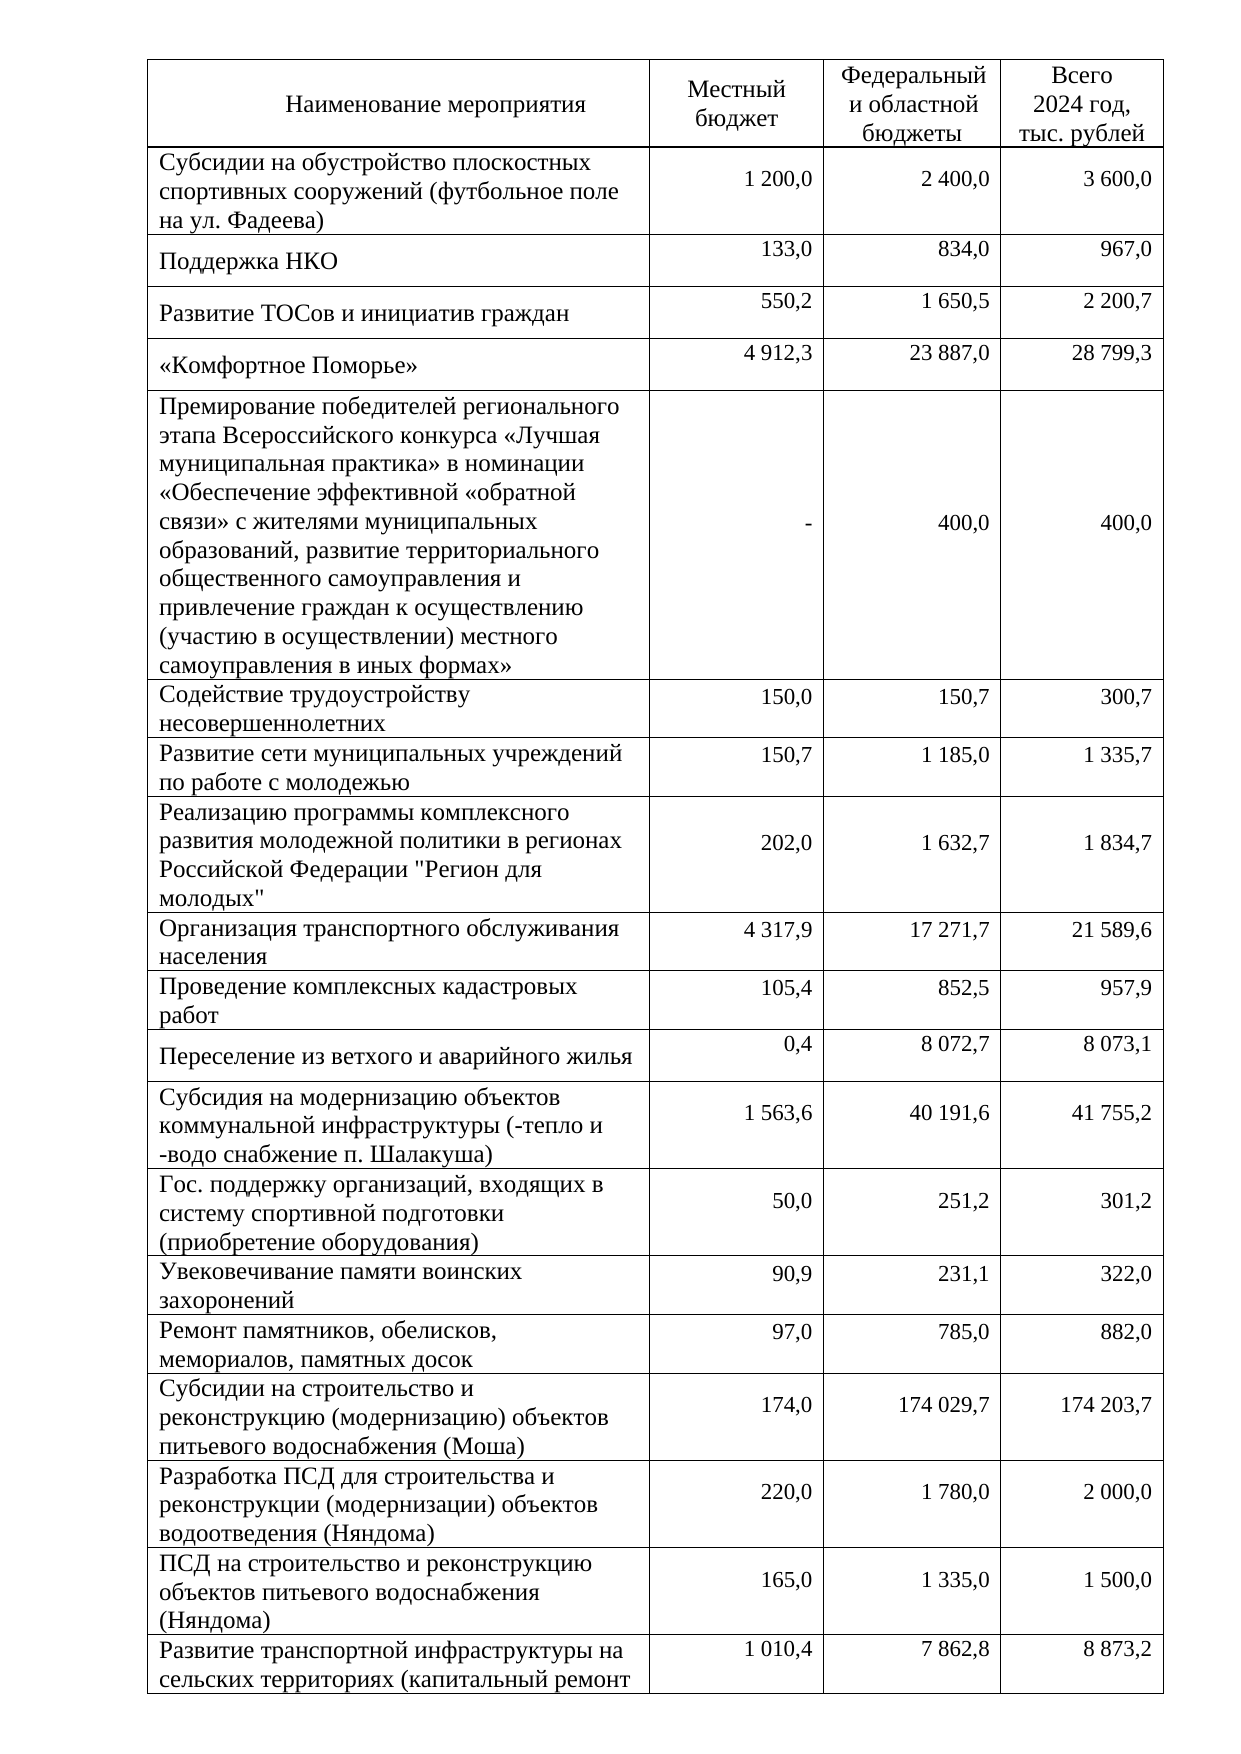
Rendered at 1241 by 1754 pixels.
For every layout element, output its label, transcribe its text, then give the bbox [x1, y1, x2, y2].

table_cell 165,0 [650, 1548, 823, 1634]
table_cell 882,0 [1001, 1315, 1163, 1372]
table_cell 90,9 [650, 1256, 823, 1314]
table_cell Развитие сети муниципальных учреждений по работе с молодежью [148, 738, 649, 796]
table_cell Развитие ТОСов и инициатив граждан [148, 287, 649, 338]
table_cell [148, 1635, 649, 1693]
table_cell 220,0 [650, 1461, 823, 1547]
table_cell 133,0 [650, 235, 823, 286]
table_cell 150,7 [650, 738, 823, 796]
table_cell 4 912,3 [650, 339, 823, 390]
table_cell 1 335,0 [824, 1548, 1000, 1634]
table_cell 8 073,1 [1001, 1030, 1163, 1081]
table_header Наименование мероприятия [148, 60, 649, 146]
table_cell 0,4 [650, 1030, 823, 1081]
table_cell 2 000,0 [1001, 1461, 1163, 1547]
table_cell 150,7 [824, 680, 1000, 737]
table_cell 40 191,6 [824, 1082, 1000, 1168]
table_cell 1 335,7 [1001, 738, 1163, 796]
table_cell 322,0 [1001, 1256, 1163, 1314]
table_cell 1 650,5 [824, 287, 1000, 338]
table_cell 2 400,0 [824, 148, 1000, 234]
table_cell 17 271,7 [824, 913, 1000, 970]
table_cell «Комфортное Поморье» [148, 339, 649, 390]
table_cell 174 203,7 [1001, 1374, 1163, 1460]
table_cell 785,0 [824, 1315, 1000, 1372]
table_cell 852,5 [824, 971, 1000, 1029]
table_cell Субсидии на строительство и реконструкцию (модернизацию) объектов питьевого водоснабжения (Моша) [148, 1374, 649, 1460]
table_cell 202,0 [650, 797, 823, 912]
table_cell Проведение комплексных кадастровых работ [148, 971, 649, 1029]
table_cell Реализацию программы комплексного развития молодежной политики в регионах Российской Федерации "Регион для молодых" [148, 797, 649, 912]
table_cell 1 010,4 [650, 1635, 823, 1693]
table_cell 1 500,0 [1001, 1548, 1163, 1634]
table_header Федеральный и областной бюджеты [824, 60, 1000, 146]
table_cell 1 563,6 [650, 1082, 823, 1168]
table_header Местный бюджет [650, 60, 823, 146]
table_cell Премирование победителей регионального этапа Всероссийского конкурса «Лучшая муниципальная практика» в номинации «Обеспечение эффективной «обратной связи» с жителями муниципальных образований, развитие территориального общественного самоуправления и привлечение граждан к осуществлению (участию в осуществлении) местного самоуправления в иных формах» [148, 391, 649, 678]
table_cell Субсидия на модернизацию объектов коммунальной инфраструктуры (-тепло и -водо снабжение п. Шалакуша) [148, 1082, 649, 1168]
table_cell 550,2 [650, 287, 823, 338]
table_cell 8 072,7 [824, 1030, 1000, 1081]
table_cell Содействие трудоустройству несовершеннолетних [148, 680, 649, 737]
table_cell Ремонт памятников, обелисков, мемориалов, памятных досок [148, 1315, 649, 1372]
table_cell ПСД на строительство и реконструкцию объектов питьевого водоснабжения (Няндома) [148, 1548, 649, 1634]
table_cell Субсидии на обустройство плоскостных спортивных сооружений (футбольное поле на ул. Фадеева) [148, 148, 649, 234]
table_cell Переселение из ветхого и аварийного жилья [148, 1030, 649, 1081]
table_cell 1 632,7 [824, 797, 1000, 912]
table_cell Увековечивание памяти воинских захоронений [148, 1256, 649, 1314]
table_cell 400,0 [824, 391, 1000, 678]
table_cell 23 887,0 [824, 339, 1000, 390]
table_cell 231,1 [824, 1256, 1000, 1314]
table_header Всего 2024 год, тыс. рублей [1001, 60, 1163, 146]
table_cell 174 029,7 [824, 1374, 1000, 1460]
table_cell 105,4 [650, 971, 823, 1029]
table_cell 21 589,6 [1001, 913, 1163, 970]
table_cell 2 200,7 [1001, 287, 1163, 338]
table_cell 834,0 [824, 235, 1000, 286]
table_cell 50,0 [650, 1169, 823, 1255]
table_cell 7 862,8 [824, 1635, 1000, 1693]
table_cell 967,0 [1001, 235, 1163, 286]
table_cell 251,2 [824, 1169, 1000, 1255]
table_cell 8 873,2 [1001, 1635, 1163, 1693]
table_cell 300,7 [1001, 680, 1163, 737]
table_cell 400,0 [1001, 391, 1163, 678]
table_cell 1 185,0 [824, 738, 1000, 796]
table_cell 1 780,0 [824, 1461, 1000, 1547]
table_cell 4 317,9 [650, 913, 823, 970]
table_cell 150,0 [650, 680, 823, 737]
table_cell 3 600,0 [1001, 148, 1163, 234]
table_cell 174,0 [650, 1374, 823, 1460]
table_cell Организация транспортного обслуживания населения [148, 913, 649, 970]
table_cell 1 200,0 [650, 148, 823, 234]
table_cell - [650, 391, 823, 678]
table_cell 97,0 [650, 1315, 823, 1372]
table_cell 41 755,2 [1001, 1082, 1163, 1168]
table_cell 28 799,3 [1001, 339, 1163, 390]
table_cell Разработка ПСД для строительства и реконструкции (модернизации) объектов водоотведения (Няндома) [148, 1461, 649, 1547]
table_cell 301,2 [1001, 1169, 1163, 1255]
table_cell 1 834,7 [1001, 797, 1163, 912]
table_cell Поддержка НКО [148, 235, 649, 286]
table_cell Гос. поддержку организаций, входящих в систему спортивной подготовки (приобретение оборудования) [148, 1169, 649, 1255]
table_cell 957,9 [1001, 971, 1163, 1029]
